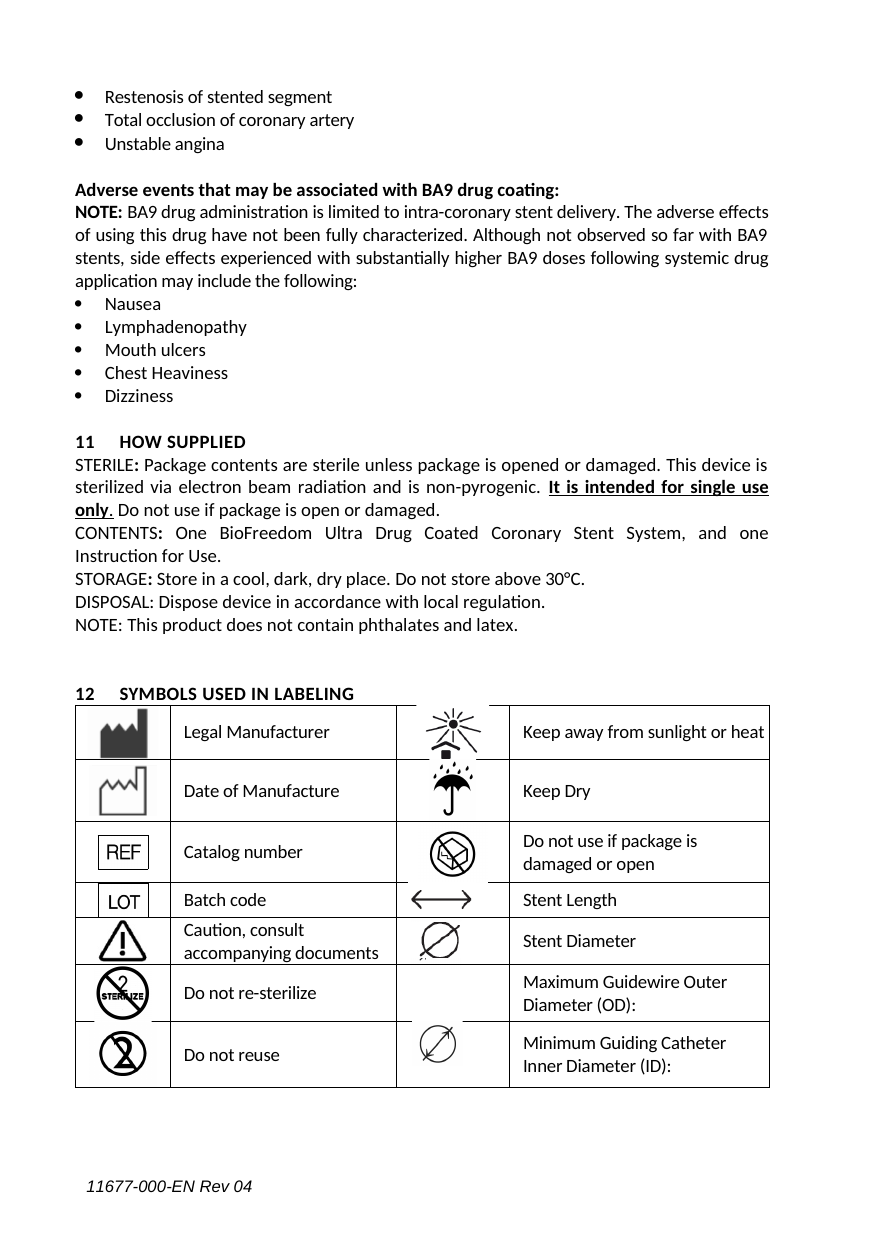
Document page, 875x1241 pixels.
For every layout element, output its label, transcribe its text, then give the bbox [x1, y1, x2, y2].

text DISPOSAL: Dispose device in accordance with local regulation. [75, 590, 769, 613]
table_header [159, 706, 170, 759]
list Total occlusion of coronary artery [75, 108, 769, 132]
table_cell [397, 965, 509, 1021]
picture [89, 1022, 157, 1087]
list Nausea [75, 292, 769, 315]
table_cell Caution, consult accompanying documents [171, 918, 396, 964]
picture [99, 836, 148, 869]
list Mouth ulcers [75, 338, 769, 361]
list Chest Heaviness [75, 361, 769, 384]
text STERILE: Package contents are sterile unless package is opened or damaged. This device is sterilized via electron beam radiation and is non-pyrogenic. It is intended for single use only. Do not use if package is open or damaged. [75, 453, 769, 521]
picture [417, 822, 488, 883]
table_cell [488, 822, 509, 882]
table_header Keep away from sunlight or heat [510, 706, 769, 759]
table_cell [157, 1022, 170, 1087]
picture [412, 1021, 463, 1066]
table_cell [477, 760, 509, 821]
table_cell [149, 883, 170, 917]
table_header [397, 706, 416, 759]
text CONTENTS: One BioFreedom Ultra Drug Coated Coronary Stent System, and one Instruction for Use. [75, 521, 769, 567]
picture [429, 759, 477, 821]
table_cell Do not re-sterilize [171, 965, 396, 1021]
table_cell Date of Manufacture [171, 760, 396, 821]
table_cell [76, 965, 94, 1021]
table_cell Stent Diameter [510, 918, 769, 964]
table_cell [76, 1022, 89, 1087]
table_cell Minimum Guiding Catheter Inner Diameter (ID): [510, 1022, 769, 1087]
list Unstable angina [75, 132, 769, 155]
picture [99, 884, 148, 917]
table_cell [397, 918, 509, 964]
table_cell [76, 760, 170, 821]
table_cell Do not use if package is damaged or open [510, 822, 769, 882]
table_cell [76, 822, 170, 882]
list Restenosis of stented segment [75, 85, 769, 108]
title SYMBOLS USED IN LABELING [75, 682, 769, 705]
table_cell [397, 883, 509, 917]
table_header [76, 706, 87, 759]
title HOW SUPPLIED [75, 430, 769, 453]
picture [96, 920, 150, 962]
table_cell [397, 822, 417, 882]
table_cell Do not reuse [171, 1022, 396, 1087]
list Dizziness [75, 384, 769, 407]
table_cell Keep Dry [510, 760, 769, 821]
table_cell [152, 965, 170, 1021]
text NOTE: BA9 drug administration is limited to intra-coronary stent delivery. The adverse effects of using this drug have not been fully characterized. Although not observed so far with BA9 stents, side effects experienced with substantially higher BA9 doses following systemic drug application may include the following: [75, 201, 769, 292]
text NOTE: This product does not contain phthalates and latex. [75, 613, 769, 636]
table_cell Catalog number [171, 822, 396, 882]
table_cell [397, 760, 429, 821]
table_cell [76, 918, 170, 964]
table_header Legal Manufacturer [171, 706, 396, 759]
text STORAGE: Store in a cool, dark, dry place. Do not store above 30°C. [75, 567, 769, 590]
table_cell Maximum Guidewire Outer Diameter (OD): [510, 965, 769, 1021]
table_cell Stent Length [510, 883, 769, 917]
table_cell Batch code [171, 883, 396, 917]
table_header [490, 706, 509, 759]
list Lymphadenopathy [75, 315, 769, 338]
table_cell [397, 1022, 509, 1087]
text Adverse events that may be associated with BA9 drug coating: [75, 178, 769, 201]
table_cell [76, 883, 98, 917]
